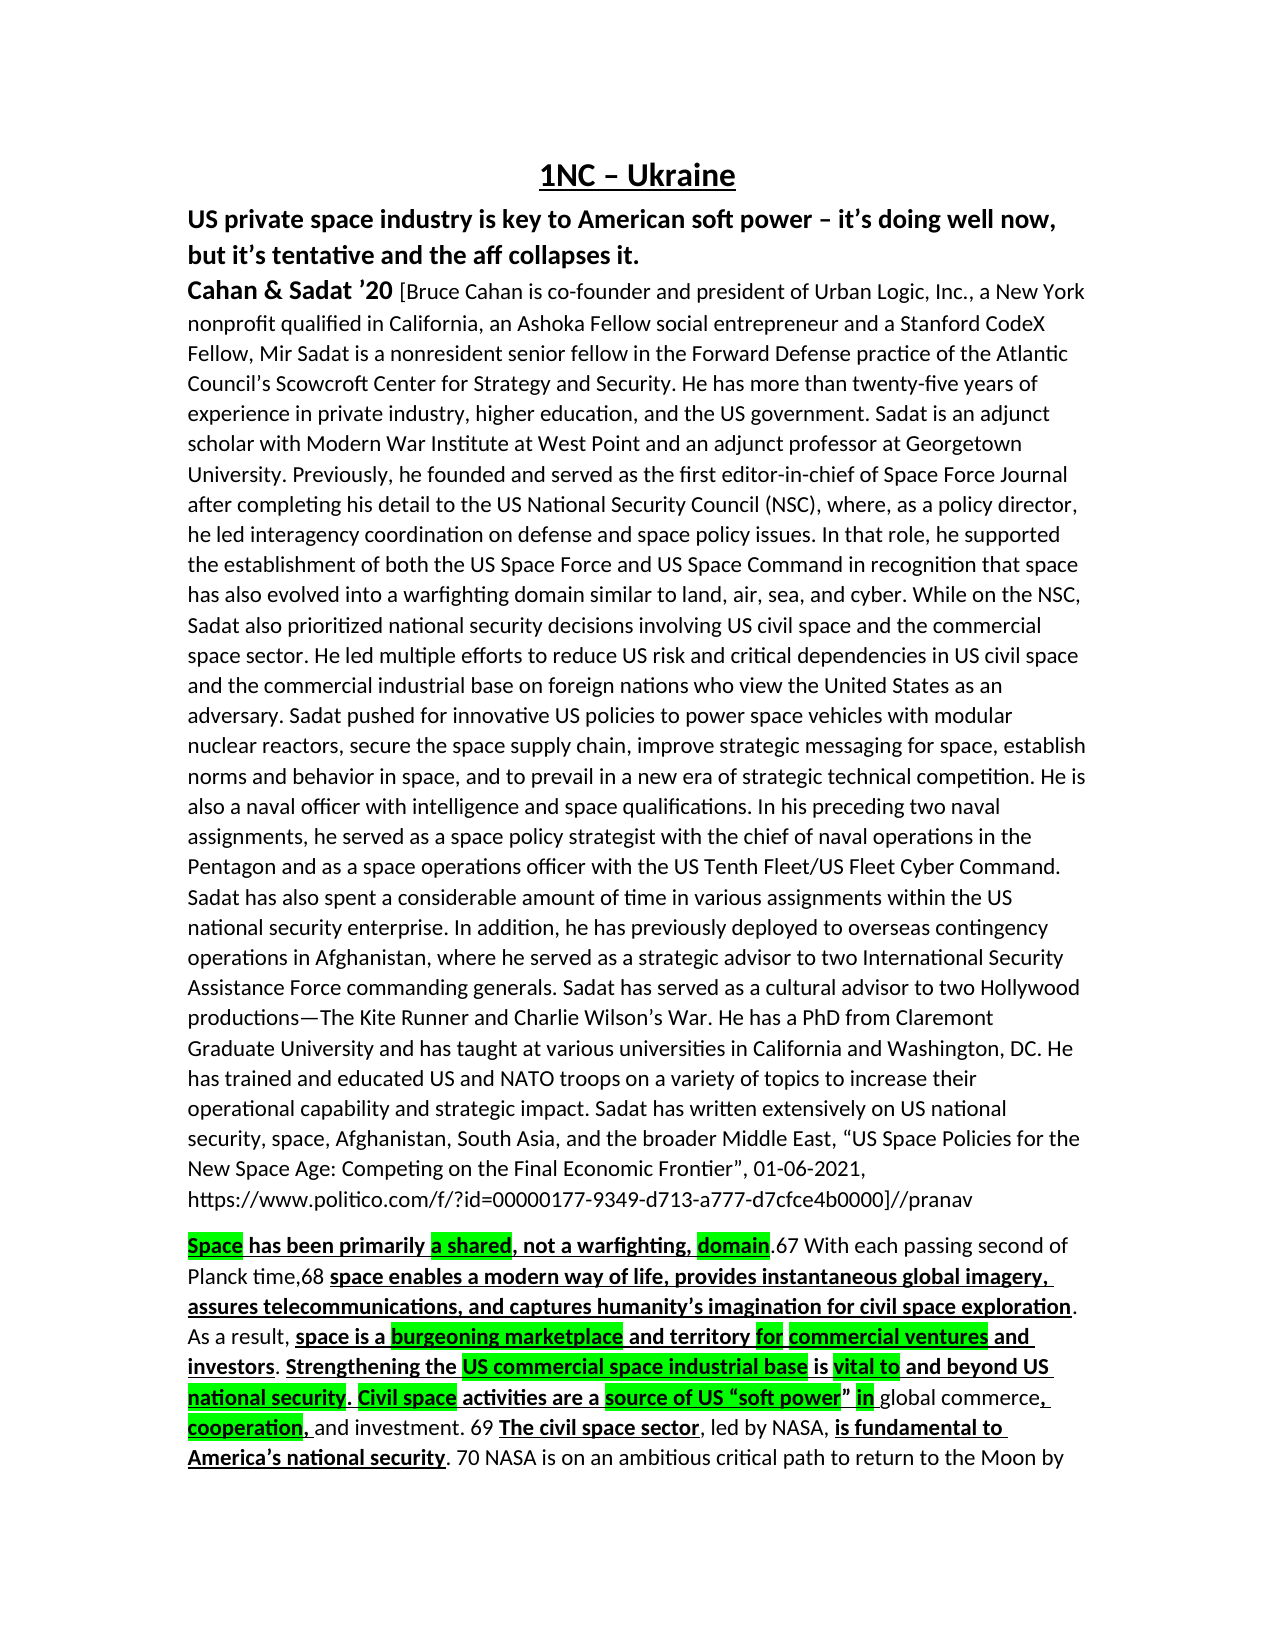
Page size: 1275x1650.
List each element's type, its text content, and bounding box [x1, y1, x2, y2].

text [187, 1232, 1087, 1471]
subtitle 1NC – Ukraine [187, 154, 1087, 195]
text Cahan & Sadat ’20 [Bruce Cahan is co-founder and president of Urban Logic, Inc., a New York nonprofit qualified in California, an Ashoka Fellow social entrepreneur and a Stanford CodeX Fellow, Mir Sadat is a nonresident senior fellow in the Forward Defense practice of the Atlantic Council’s Scowcroft Center for Strategy and Security. He has more than twenty-five years of experience in private industry, higher education, and the US government. Sadat is an adjunct scholar with Modern War Institute at West Point and an adjunct professor at Georgetown University. Previously, he founded and served as the first editor-in-chief of Space Force Journal after completing his detail to the US National Security Council (NSC), where, as a policy director, he led interagency coordination on defense and space policy issues. In that role, he supported the establishment of both the US Space Force and US Space Command in recognition that space has also evolved into a warfighting domain similar to land, air, sea, and cyber. While on the NSC, Sadat also prioritized national security decisions involving US civil space and the commercial space sector. He led multiple efforts to reduce US risk and critical dependencies in US civil space and the commercial industrial base on foreign nations who view the United States as an adversary. Sadat pushed for innovative US policies to power space vehicles with modular nuclear reactors, secure the space supply chain, improve strategic messaging for space, establish norms and behavior in space, and to prevail in a new era of strategic technical competition. He is also a naval officer with intelligence and space qualifications. In his preceding two naval assignments, he served as a space policy strategist with the chief of naval operations in the Pentagon and as a space operations officer with the US Tenth Fleet/US Fleet Cyber Command. Sadat has also spent a considerable amount of time in various assignments within the US national security enterprise. In addition, he has previously deployed to overseas contingency operations in Afghanistan, where he served as a strategic advisor to two International Security Assistance Force commanding generals. Sadat has served as a cultural advisor to two Hollywood productions—The Kite Runner and Charlie Wilson’s War. He has a PhD from Claremont Graduate University and has taught at various universities in California and Washington, DC. He has trained and educated US and NATO troops on a variety of topics to increase their operational capability and strategic impact. Sadat has written extensively on US national security, space, Afghanistan, South Asia, and the broader Middle East, “US Space Policies for the New Space Age: Competing on the Final Economic Frontier”, 01-06-2021, https://www.politico.com/f/?id=00000177-9349-d713-a777-d7cfce4b0000]//pranav [187, 273, 1087, 1213]
subtitle US private space industry is key to American soft power – it’s doing well now, but it’s tentative and the aff collapses it. [187, 202, 1087, 271]
